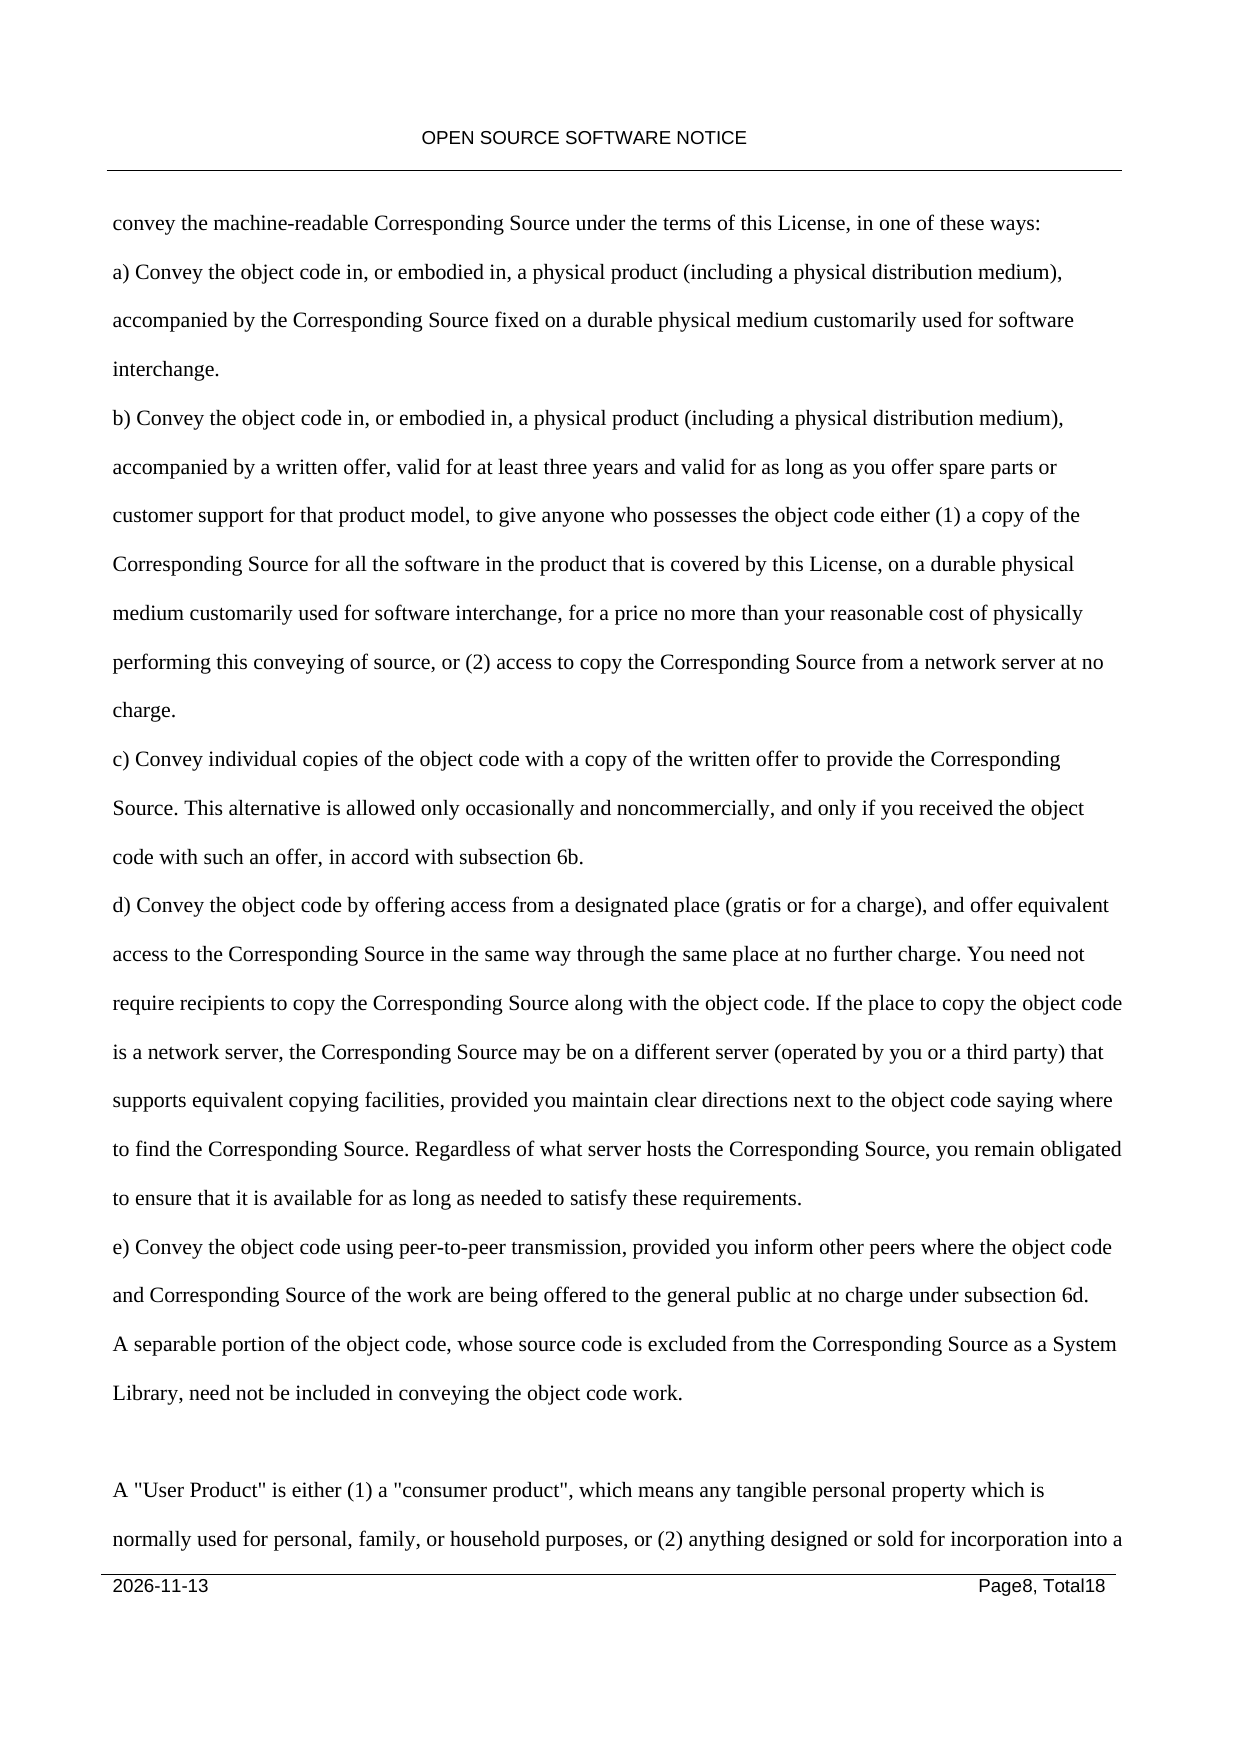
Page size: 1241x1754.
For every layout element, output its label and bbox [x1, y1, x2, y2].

text [112, 206, 1128, 1555]
